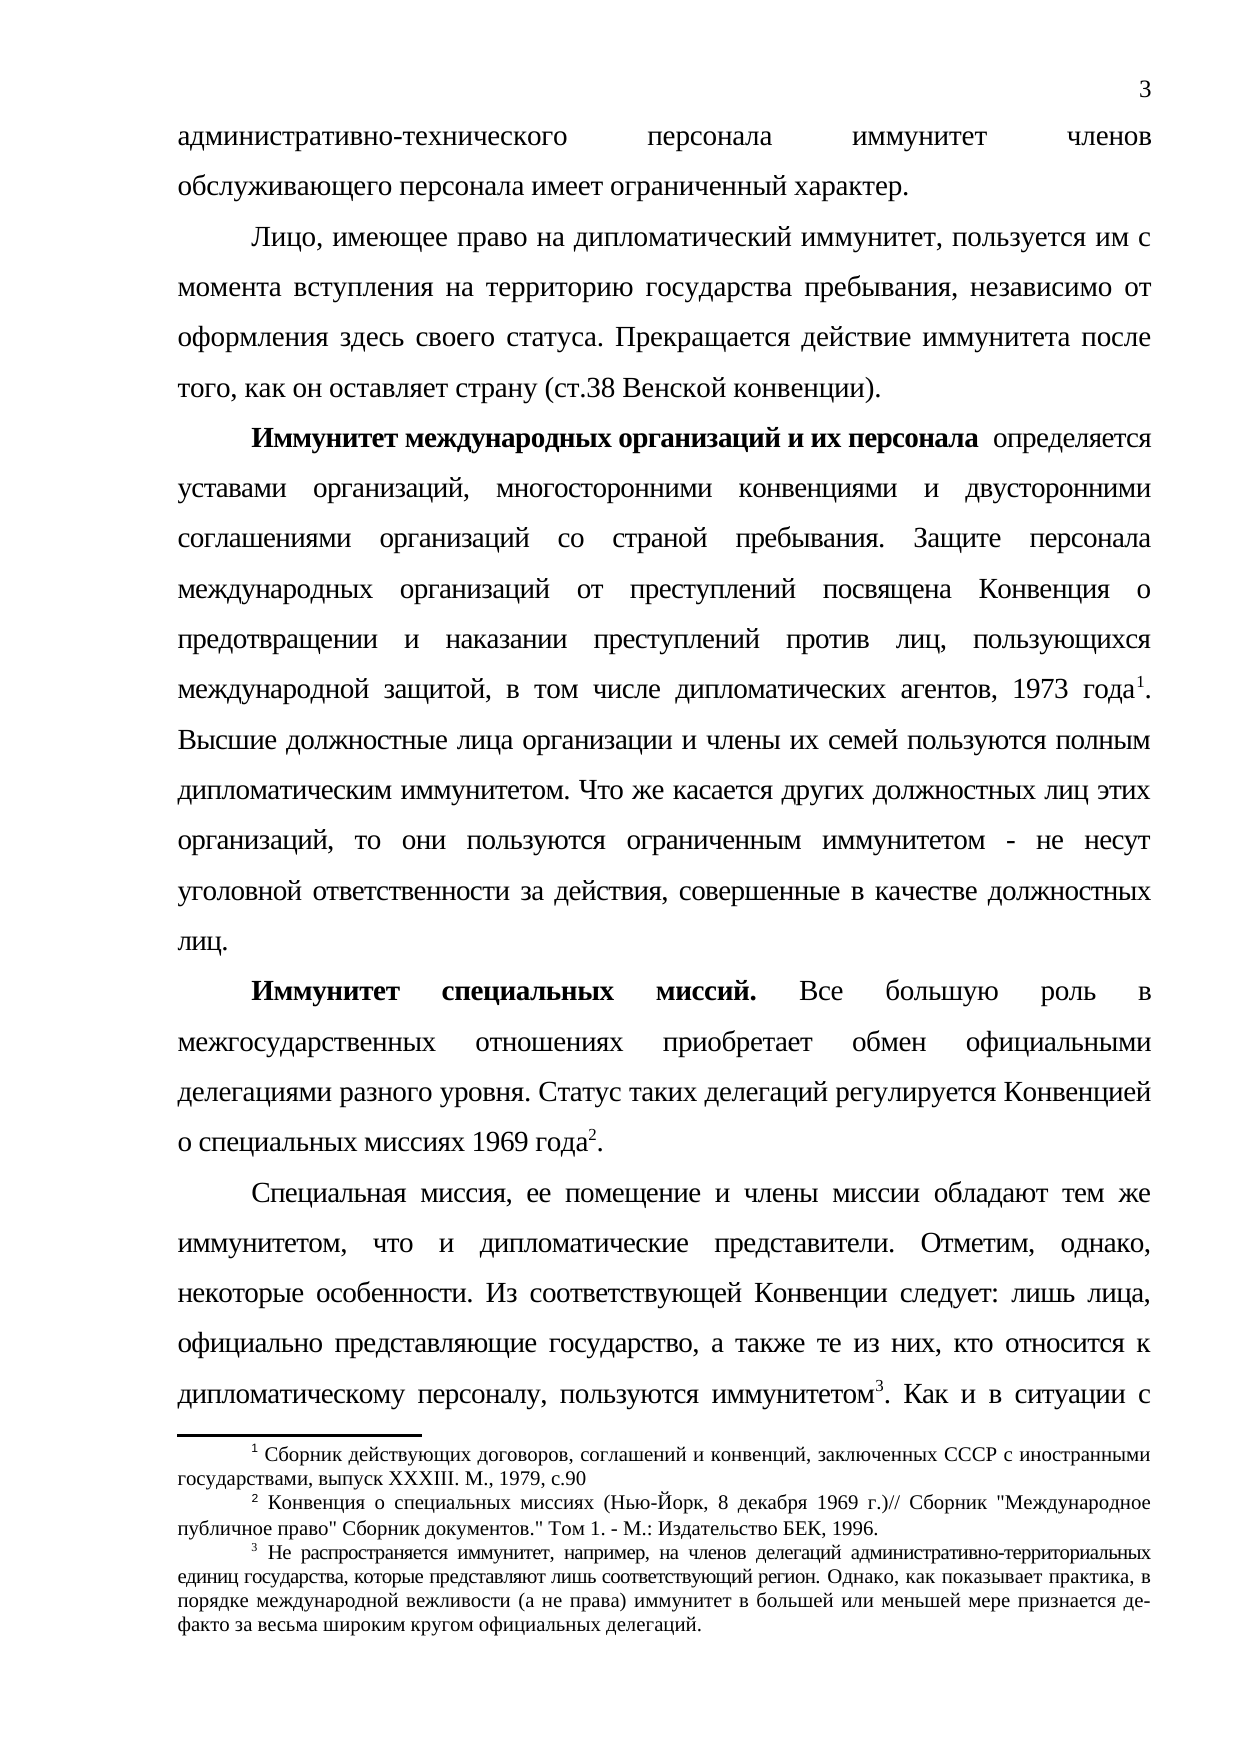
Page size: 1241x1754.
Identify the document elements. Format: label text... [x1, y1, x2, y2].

text Иммунитет специальных миссий. Все большую роль в межгосударственных отношениях приобретает обмен официальными делегациями разного уровня. Статус таких делегаций регулируется Конвенцией о специальных миссиях 1969 года. [177, 973, 1152, 1158]
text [177, 118, 1152, 202]
text Иммунитет международных организаций и их персонала определяется уставами организаций, многосторонними конвенциями и двусторонними соглашениями организаций со страной пребывания. Защите персонала международных организаций от преступлений посвящена Конвенция о предотвращении и наказании преступлений против лиц, пользующихся международной защитой, в том числе дипломатических агентов, 1973 года. Высшие должностные лица организации и члены их семей пользуются полным дипломатическим иммунитетом. Что же касается других должностных лиц этих организаций, то они пользуются ограниченным иммунитетом - не несут уголовной ответственности за действия, совершенные в качестве должностных лиц. [177, 420, 1152, 957]
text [177, 1175, 1152, 1409]
text Лицо, имеющее право на дипломатический иммунитет, пользуется им с момента вступления на территорию государства пребывания, независимо от оформления здесь своего статуса. Прекращается действие иммунитета после того, как он оставляет страну (ст.38 Венской конвенции). [177, 219, 1152, 403]
